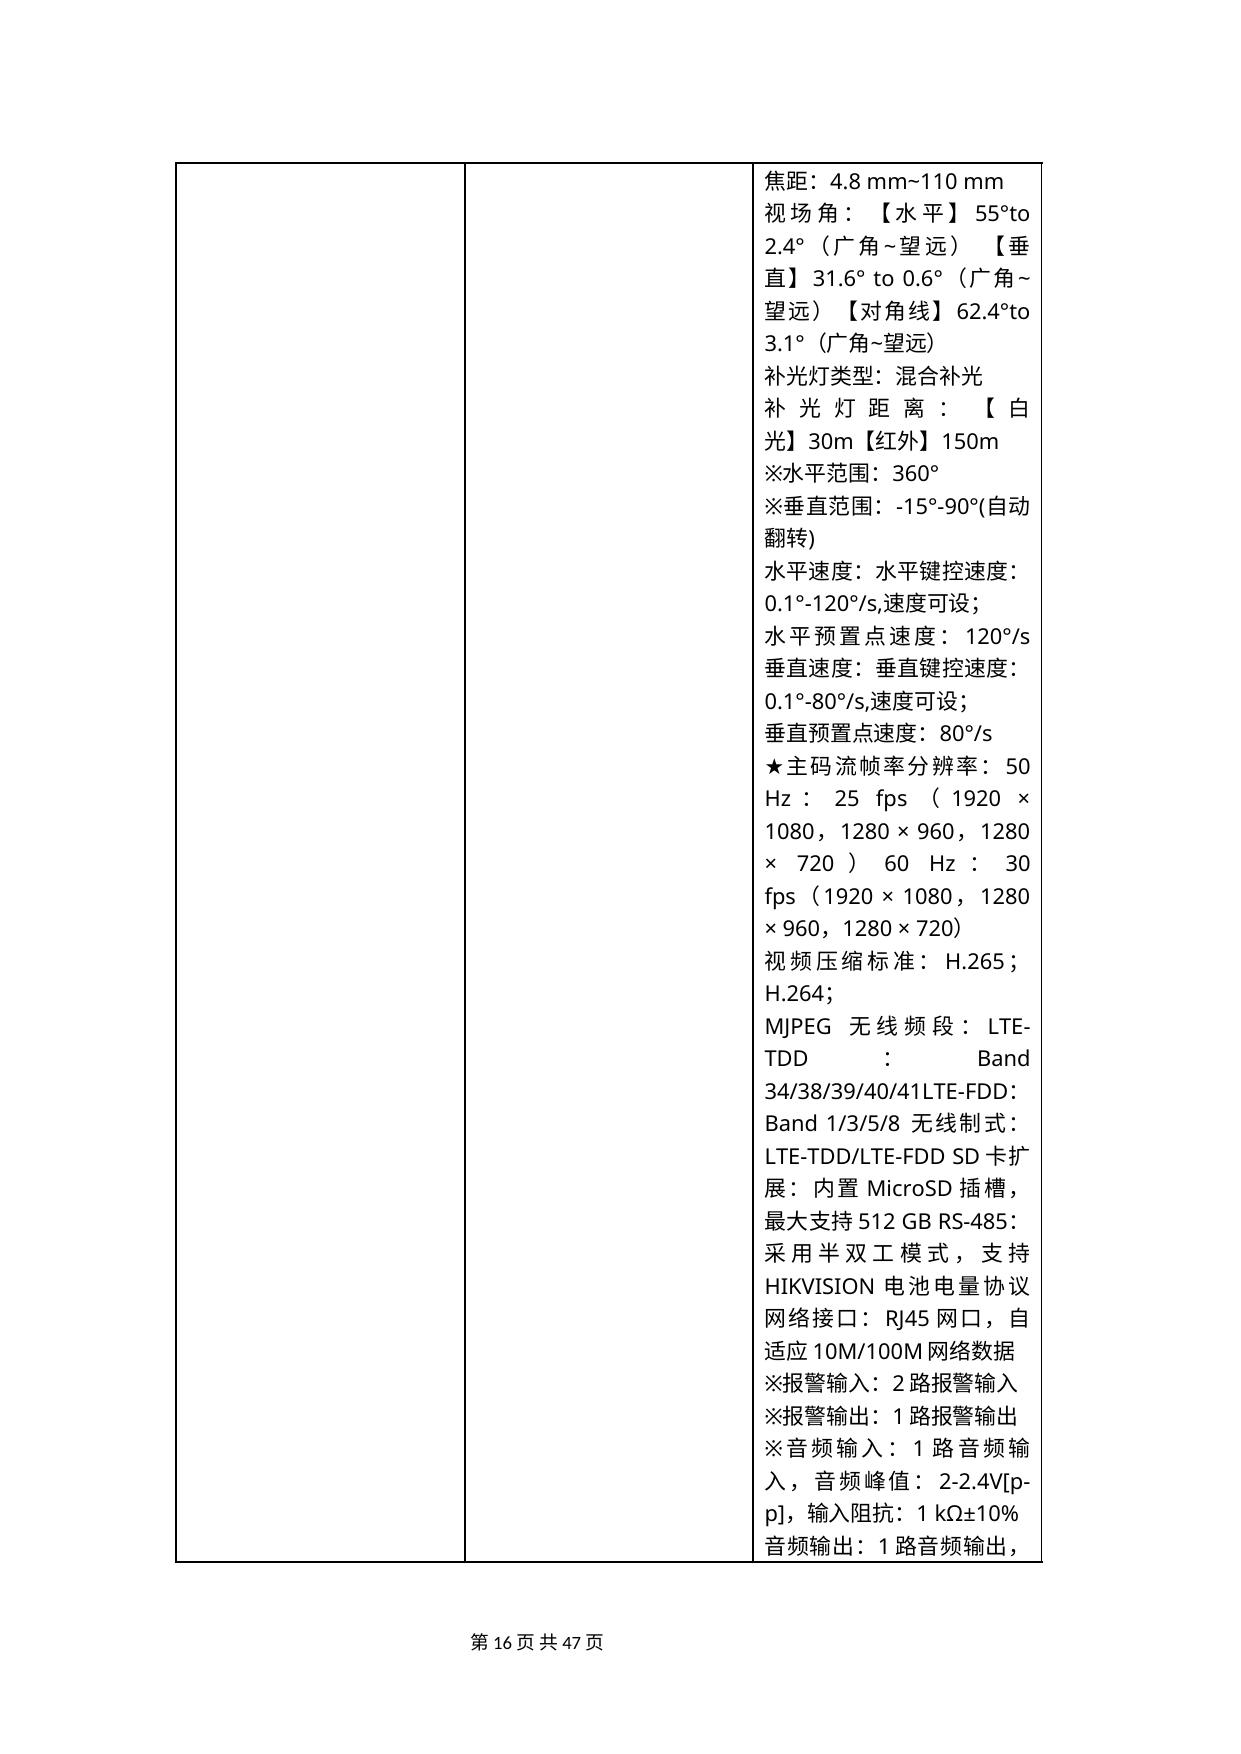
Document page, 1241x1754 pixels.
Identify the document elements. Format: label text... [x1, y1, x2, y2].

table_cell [754, 164, 1041, 1561]
table_cell [466, 164, 752, 1561]
table_cell 1 [177, 164, 464, 1561]
